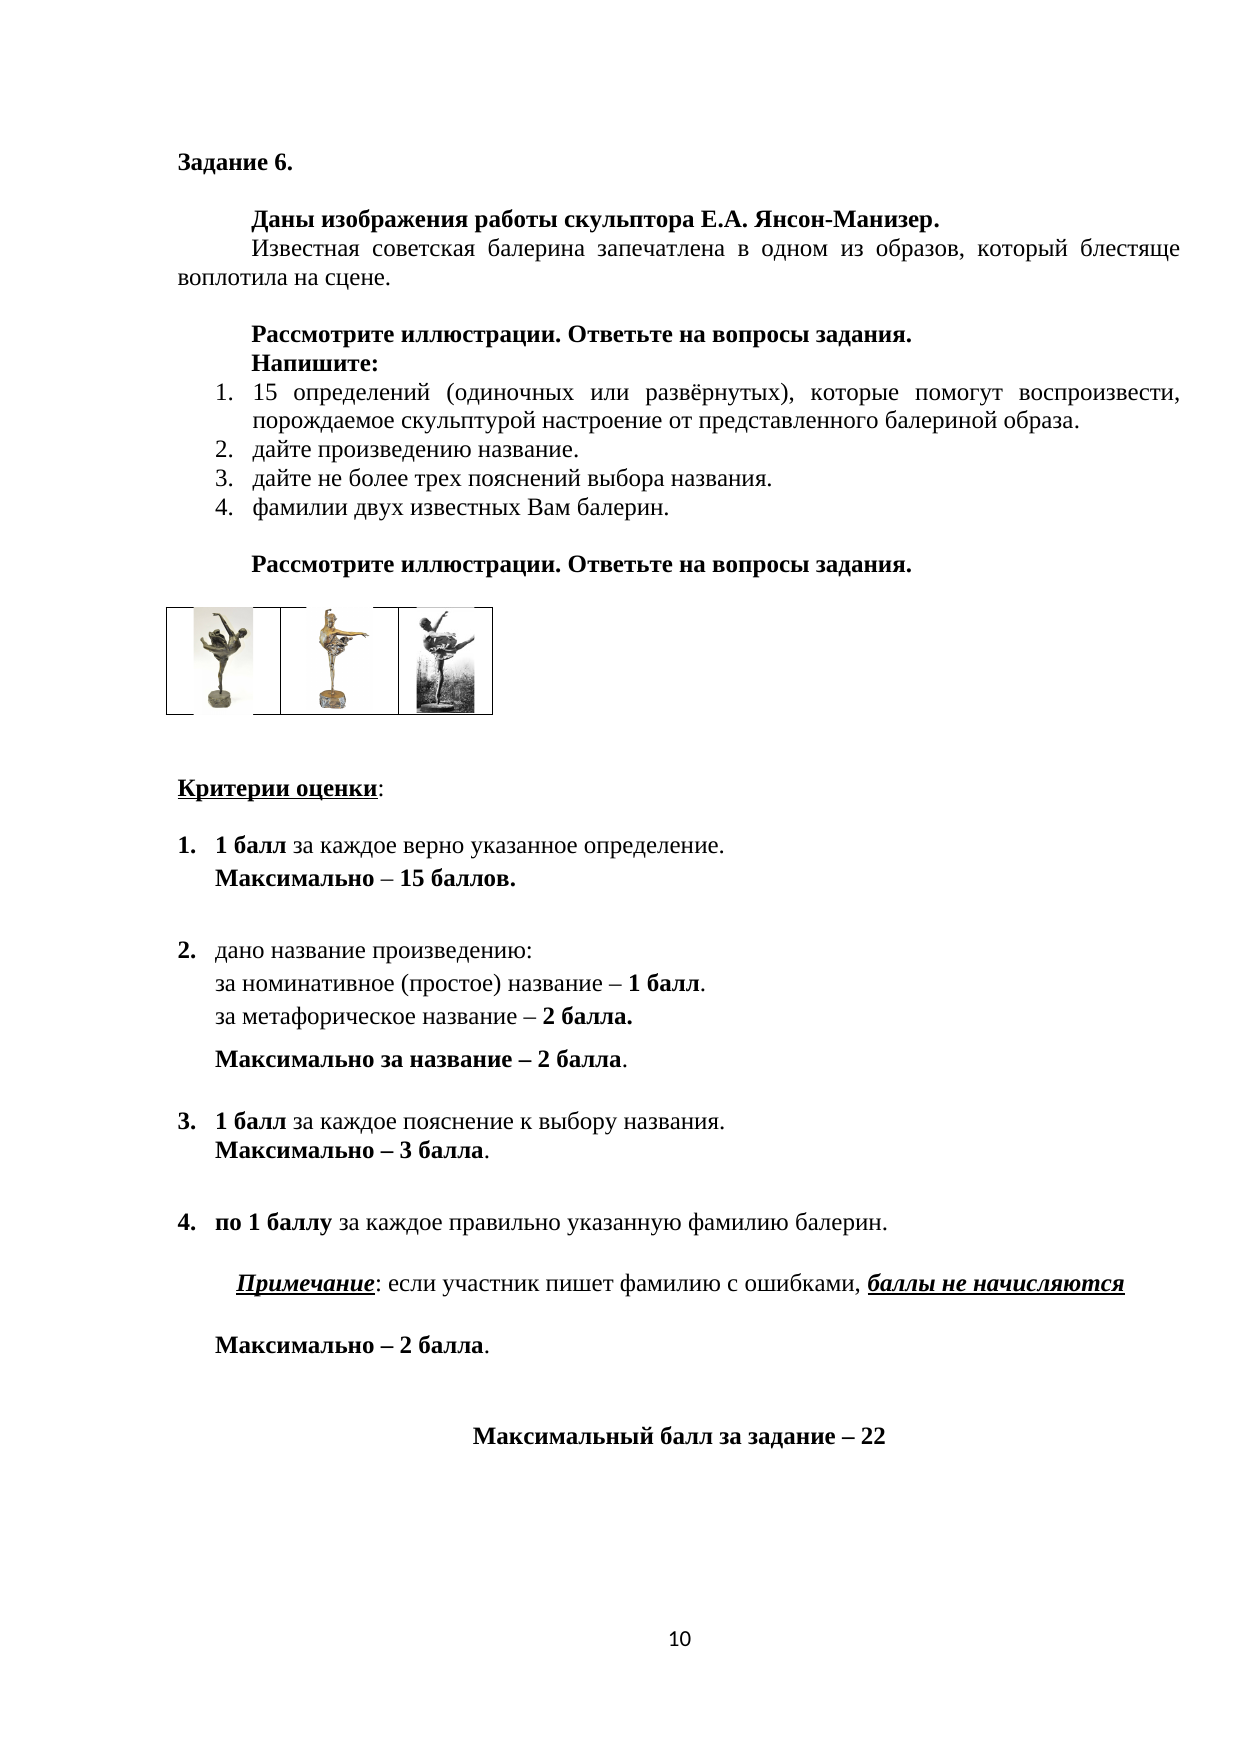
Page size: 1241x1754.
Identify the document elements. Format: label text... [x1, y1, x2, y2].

text Рассмотрите иллюстрации. Ответьте на вопросы задания. [177, 549, 1181, 578]
list дано название произведению: [177, 935, 1181, 964]
list дайте произведению название. [215, 434, 1181, 463]
table_header [281, 608, 398, 714]
text Напишите: [177, 348, 1181, 377]
list Максимально – 3 балла. [215, 1135, 1181, 1163]
text Максимальный балл за задание – 22 [177, 1421, 1181, 1449]
list за метафорическое название – 2 балла. [215, 1001, 1181, 1030]
text Задание 6. [177, 147, 1181, 176]
text Даны изображения работы скульптора Е.А. Янсон-Манизер. [177, 204, 1181, 233]
list Максимально – 2 балла. [215, 1330, 1181, 1359]
picture [193, 607, 254, 715]
table_header [399, 608, 492, 714]
list фамилии двух известных Вам балерин. [215, 492, 1181, 521]
list Максимально за название – 2 балла. [215, 1044, 1181, 1073]
picture [416, 607, 475, 713]
list 1 балл за каждое верно указанное определение. [177, 830, 1181, 859]
text Рассмотрите иллюстрации. Ответьте на вопросы задания. [177, 319, 1181, 348]
text Примечание: если участник пишет фамилию с ошибками, баллы не начисляются [177, 1268, 1181, 1297]
table_header [167, 608, 193, 714]
list за номинативное (простое) название – 1 балл. [215, 968, 1181, 997]
list дайте не более трех пояснений выбора названия. [215, 463, 1181, 492]
list 1 балл за каждое пояснение к выбору названия. [177, 1106, 1181, 1135]
list Максимально – 15 баллов. [215, 863, 1181, 892]
text Известная советская балерина запечатлена в одном из образов, который блестяще воплотила на сцене. [177, 233, 1181, 291]
list 15 определений (одиночных или развёрнутых), которые помогут воспроизвести, порождаемое скульптурой настроение от представленного балериной образа. [215, 377, 1181, 434]
list по 1 баллу за каждое правильно указанную фамилию балерин. [177, 1207, 1181, 1235]
text Критерии оценки: [177, 773, 1181, 801]
picture [306, 607, 374, 710]
table_header [254, 608, 280, 714]
